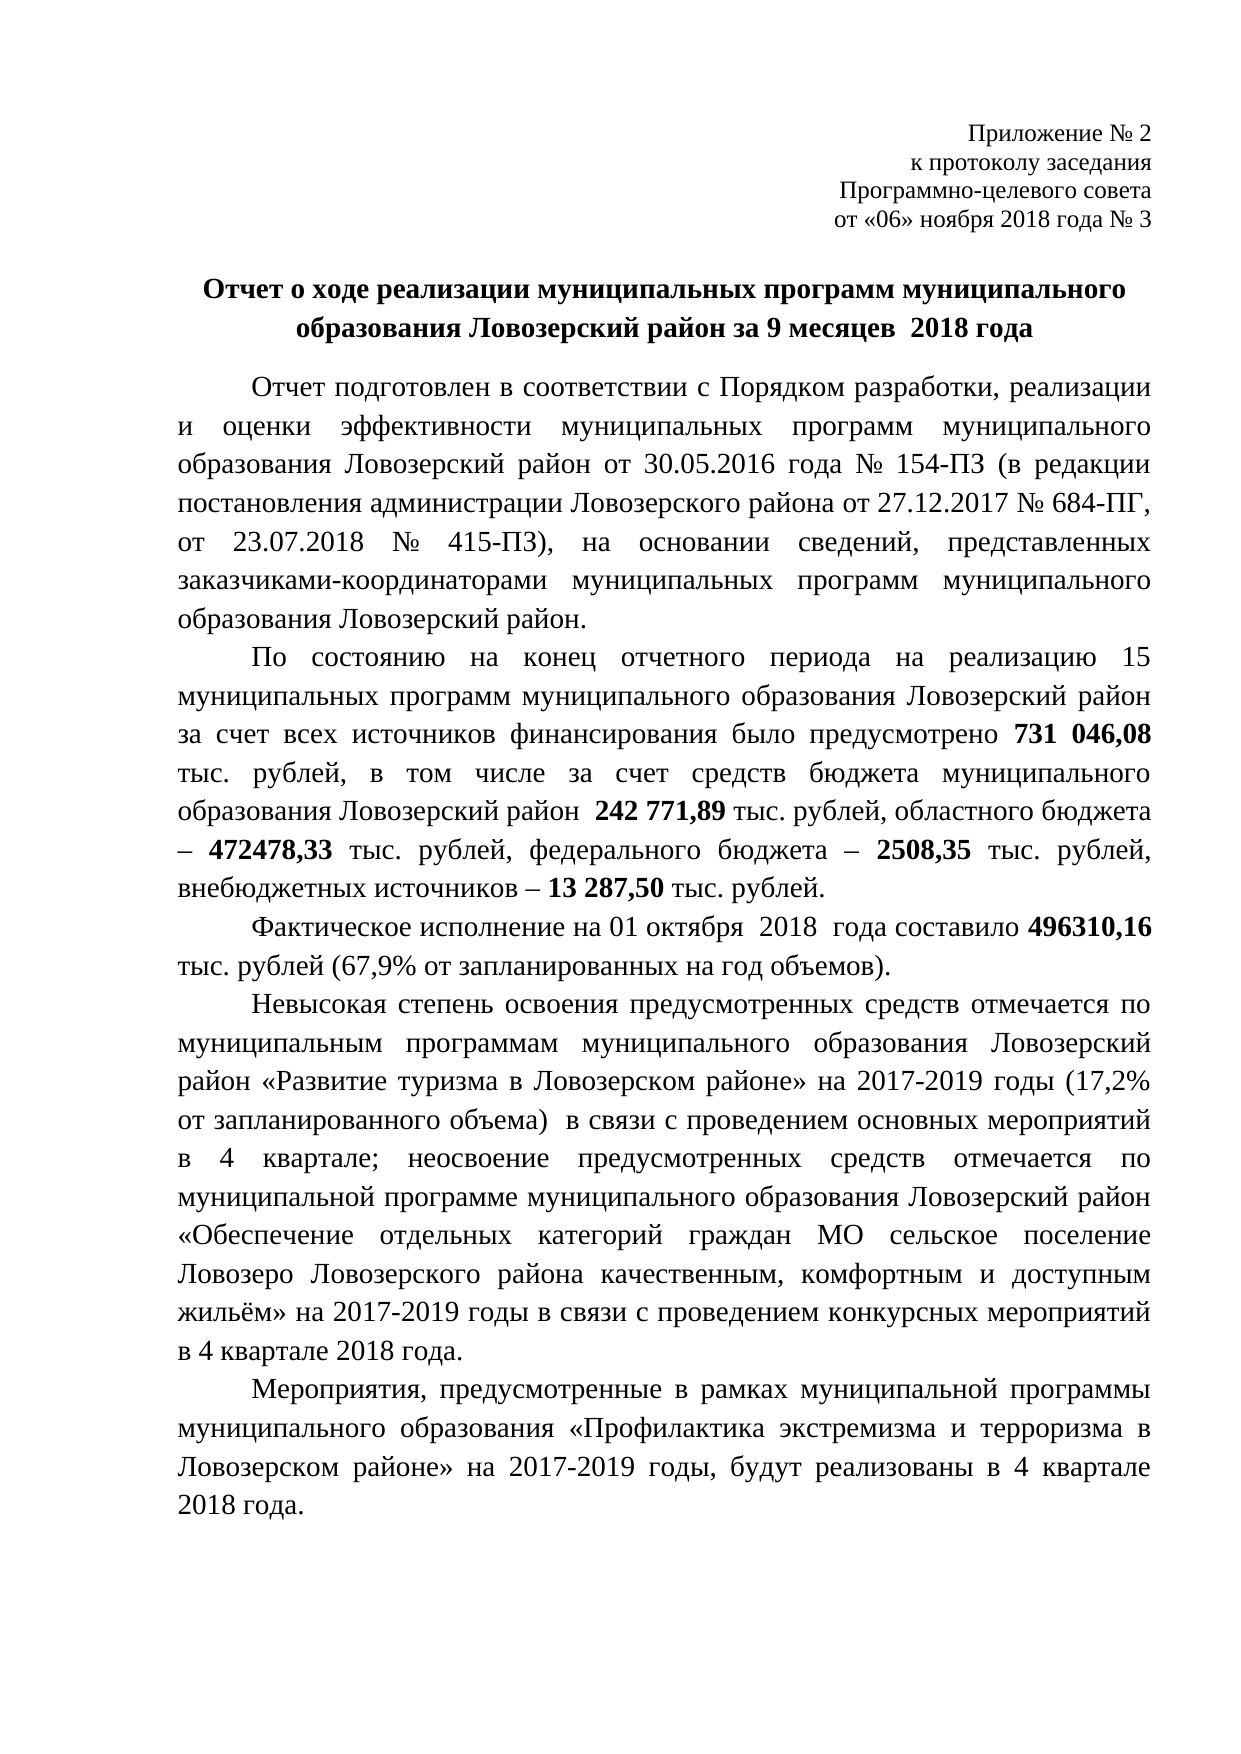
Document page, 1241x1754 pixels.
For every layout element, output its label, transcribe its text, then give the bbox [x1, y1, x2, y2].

text Программно-целевого совета [177, 176, 1152, 204]
text Фактическое исполнение на 01 октября 2018 года составило 496310,16 тыс. рублей (67,9% от запланированных на год объемов). [177, 909, 1152, 981]
text Отчет подготовлен в соответствии с Порядком разработки, реализации и оценки эффективности муниципальных программ муниципального образования Ловозерский район от 30.05.2016 года № 154-ПЗ (в редакции постановления администрации Ловозерского района от 27.12.2017 № 684-ПГ, от 23.07.2018 № 415-ПЗ), на основании сведений, представленных заказчиками-координаторами муниципальных программ муниципального образования Ловозерский район. [177, 369, 1152, 634]
text Мероприятия, предусмотренные в рамках муниципальной программы муниципального образования «Профилактика экстремизма и терроризма в Ловозерском районе» на 2017-2019 годы, будут реализованы в 4 квартале 2018 года. [177, 1372, 1152, 1521]
text к протоколу заседания [177, 147, 1152, 176]
text Отчет о ходе реализации муниципальных программ муниципального образования Ловозерский район за 9 месяцев 2018 года [177, 272, 1152, 344]
text По состоянию на конец отчетного периода на реализацию 15 муниципальных программ муниципального образования Ловозерский район за счет всех источников финансирования было предусмотрено 731 046,08 тыс. рублей, в том числе за счет средств бюджета муниципального образования Ловозерский район 242 771,89 тыс. рублей, областного бюджета – 472478,33 тыс. рублей, федерального бюджета – 2508,35 тыс. рублей, внебюджетных источников – 13 287,50 тыс. рублей. [177, 639, 1152, 904]
text Приложение № 2 [177, 118, 1152, 147]
text Невысокая степень освоения предусмотренных средств отмечается по муниципальным программам муниципального образования Ловозерский район «Развитие туризма в Ловозерском районе» на 2017-2019 годы (17,2% от запланированного объема) в связи с проведением основных мероприятий в 4 квартале; неосвоение предусмотренных средств отмечается по муниципальной программе муниципального образования Ловозерский район «Обеспечение отдельных категорий граждан МО сельское поселение Ловозеро Ловозерского района качественным, комфортным и доступным жильём» на 2017-2019 годы в связи с проведением конкурсных мероприятий в 4 квартале 2018 года. [177, 986, 1152, 1367]
text от «06» ноября 2018 года № 3 [177, 204, 1152, 233]
